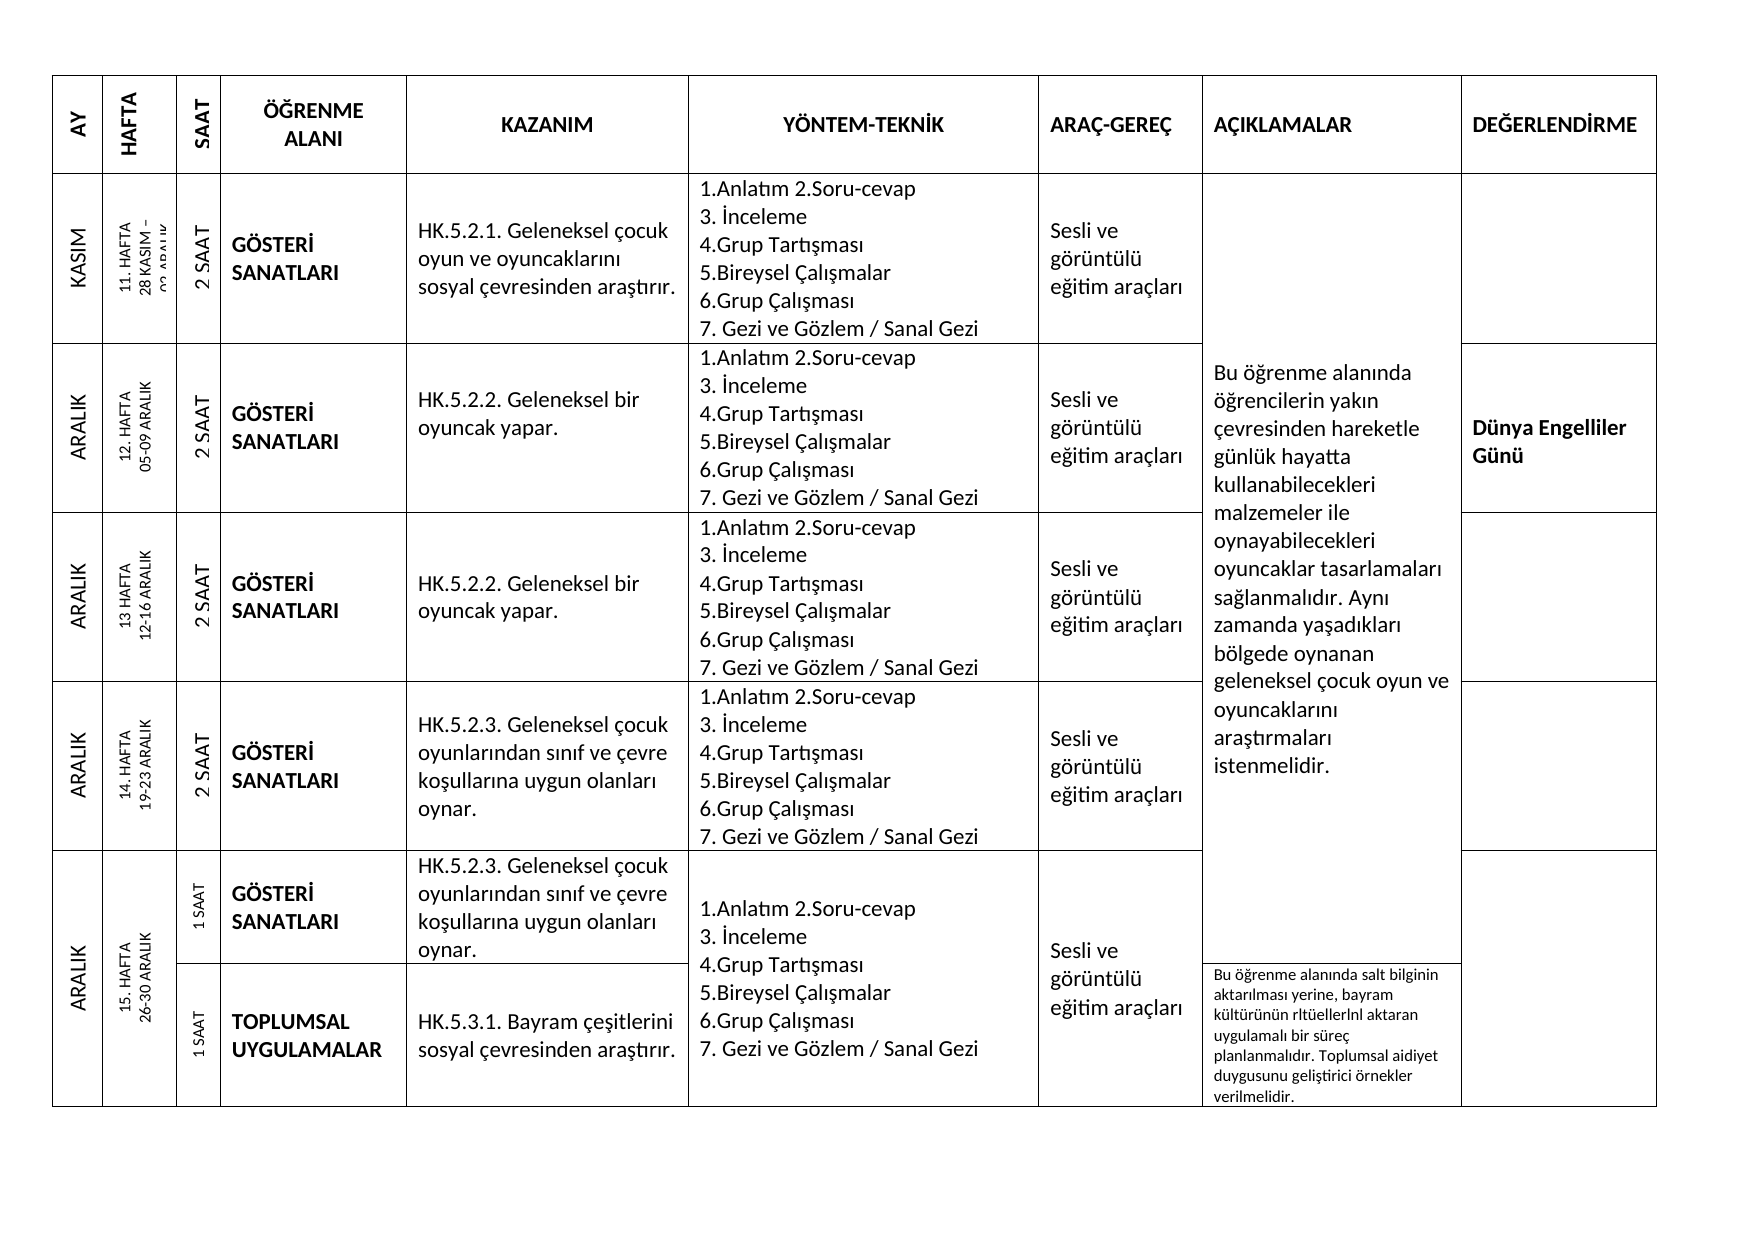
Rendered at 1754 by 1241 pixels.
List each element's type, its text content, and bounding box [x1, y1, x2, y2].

table_header SAAT [177, 76, 220, 173]
table_cell 15. HAFTA 26-30 ARALIK [103, 851, 176, 1106]
table_cell 2 SAAT [177, 682, 220, 850]
table_cell 2 SAAT [177, 174, 220, 342]
table_header DEĞERLENDİRME [1462, 76, 1656, 173]
table_cell 14. HAFTA 19-23 ARALIK [103, 682, 176, 850]
table_cell 11. HAFTA 28 KASIM – 02 ARALIK [103, 174, 176, 342]
table_header ÖĞRENME ALANI [221, 76, 406, 173]
table_cell Dünya Engelliler Günü [1462, 344, 1656, 512]
table_cell GÖSTERİ SANATLARI [221, 344, 406, 512]
table_cell 1.Anlatım 2.Soru-cevap 3. İnceleme 4.Grup Tartışması 5.Bireysel Çalışmalar 6.Grup Çalışması 7. Gezi ve Gözlem / Sanal Gezi [689, 513, 1038, 681]
table_cell HK.5.2.3. Geleneksel çocuk oyunlarından sınıf ve çevre koşullarına uygun olanları oynar. [407, 851, 688, 963]
table_cell KASIM [53, 174, 102, 342]
table_cell 1.Anlatım 2.Soru-cevap 3. İnceleme 4.Grup Tartışması 5.Bireysel Çalışmalar 6.Grup Çalışması 7. Gezi ve Gözlem / Sanal Gezi [689, 344, 1038, 512]
table_cell GÖSTERİ SANATLARI [221, 851, 406, 963]
table_cell Sesli ve görüntülü eğitim araçları [1039, 344, 1202, 512]
table_cell [1462, 682, 1656, 850]
table_cell GÖSTERİ SANATLARI [221, 174, 406, 342]
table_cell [407, 964, 688, 1106]
table_cell 1 SAAT [177, 964, 220, 1106]
table_header AY [53, 76, 102, 173]
table_cell Sesli ve görüntülü eğitim araçları [1039, 174, 1202, 342]
table_cell [1462, 174, 1656, 342]
table_cell 2 SAAT [177, 513, 220, 681]
table_header AÇIKLAMALAR [1203, 76, 1461, 173]
table_header YÖNTEM-TEKNİK [689, 76, 1038, 173]
table_cell ARALIK [53, 851, 102, 1106]
table_cell 12. HAFTA 05-09 ARALIK [103, 344, 176, 512]
table_cell Bu öğrenme alanında öğrencilerin yakın çevresinden hareketle günlük hayatta kullanabilecekleri malzemeler ile oynayabilecekleri oyuncaklar tasarlamaları sağlanmalıdır. Aynı zamanda yaşadıkları bölgede oynanan geleneksel çocuk oyun ve oyuncaklarını araştırmaları istenmelidir. [1203, 174, 1461, 963]
table_cell [1462, 851, 1656, 1106]
table_cell 13 HAFTA 12-16 ARALIK [103, 513, 176, 681]
table_cell GÖSTERİ SANATLARI [221, 513, 406, 681]
table_cell 2 SAAT [177, 344, 220, 512]
table_cell HK.5.2.2. Geleneksel bir oyuncak yapar. [407, 513, 688, 681]
table_cell ARALIK [53, 513, 102, 681]
table_cell HK.5.2.1. Geleneksel çocuk oyun ve oyuncaklarını sosyal çevresinden araştırır. [407, 174, 688, 342]
table_cell 1.Anlatım 2.Soru-cevap 3. İnceleme 4.Grup Tartışması 5.Bireysel Çalışmalar 6.Grup Çalışması 7. Gezi ve Gözlem / Sanal Gezi [689, 682, 1038, 850]
table_cell HK.5.2.3. Geleneksel çocuk oyunlarından sınıf ve çevre koşullarına uygun olanları oynar. [407, 682, 688, 850]
table_cell ARALIK [53, 682, 102, 850]
table_cell 1 SAAT [177, 851, 220, 963]
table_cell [689, 851, 1038, 1106]
table_header HAFTA [103, 76, 176, 173]
table_cell Sesli ve görüntülü eğitim araçları [1039, 682, 1202, 850]
table_cell [1462, 513, 1656, 681]
table_cell GÖSTERİ SANATLARI [221, 682, 406, 850]
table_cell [689, 174, 1038, 342]
table_cell TOPLUMSAL UYGULAMALAR [221, 964, 406, 1106]
table_cell ARALIK [53, 344, 102, 512]
table_header KAZANIM [407, 76, 688, 173]
table_cell Sesli ve görüntülü eğitim araçları [1039, 513, 1202, 681]
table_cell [1203, 964, 1461, 1106]
table_header ARAÇ-GEREÇ [1039, 76, 1202, 173]
table_cell Sesli ve görüntülü eğitim araçları [1039, 851, 1202, 1106]
table_cell HK.5.2.2. Geleneksel bir oyuncak yapar. [407, 344, 688, 512]
